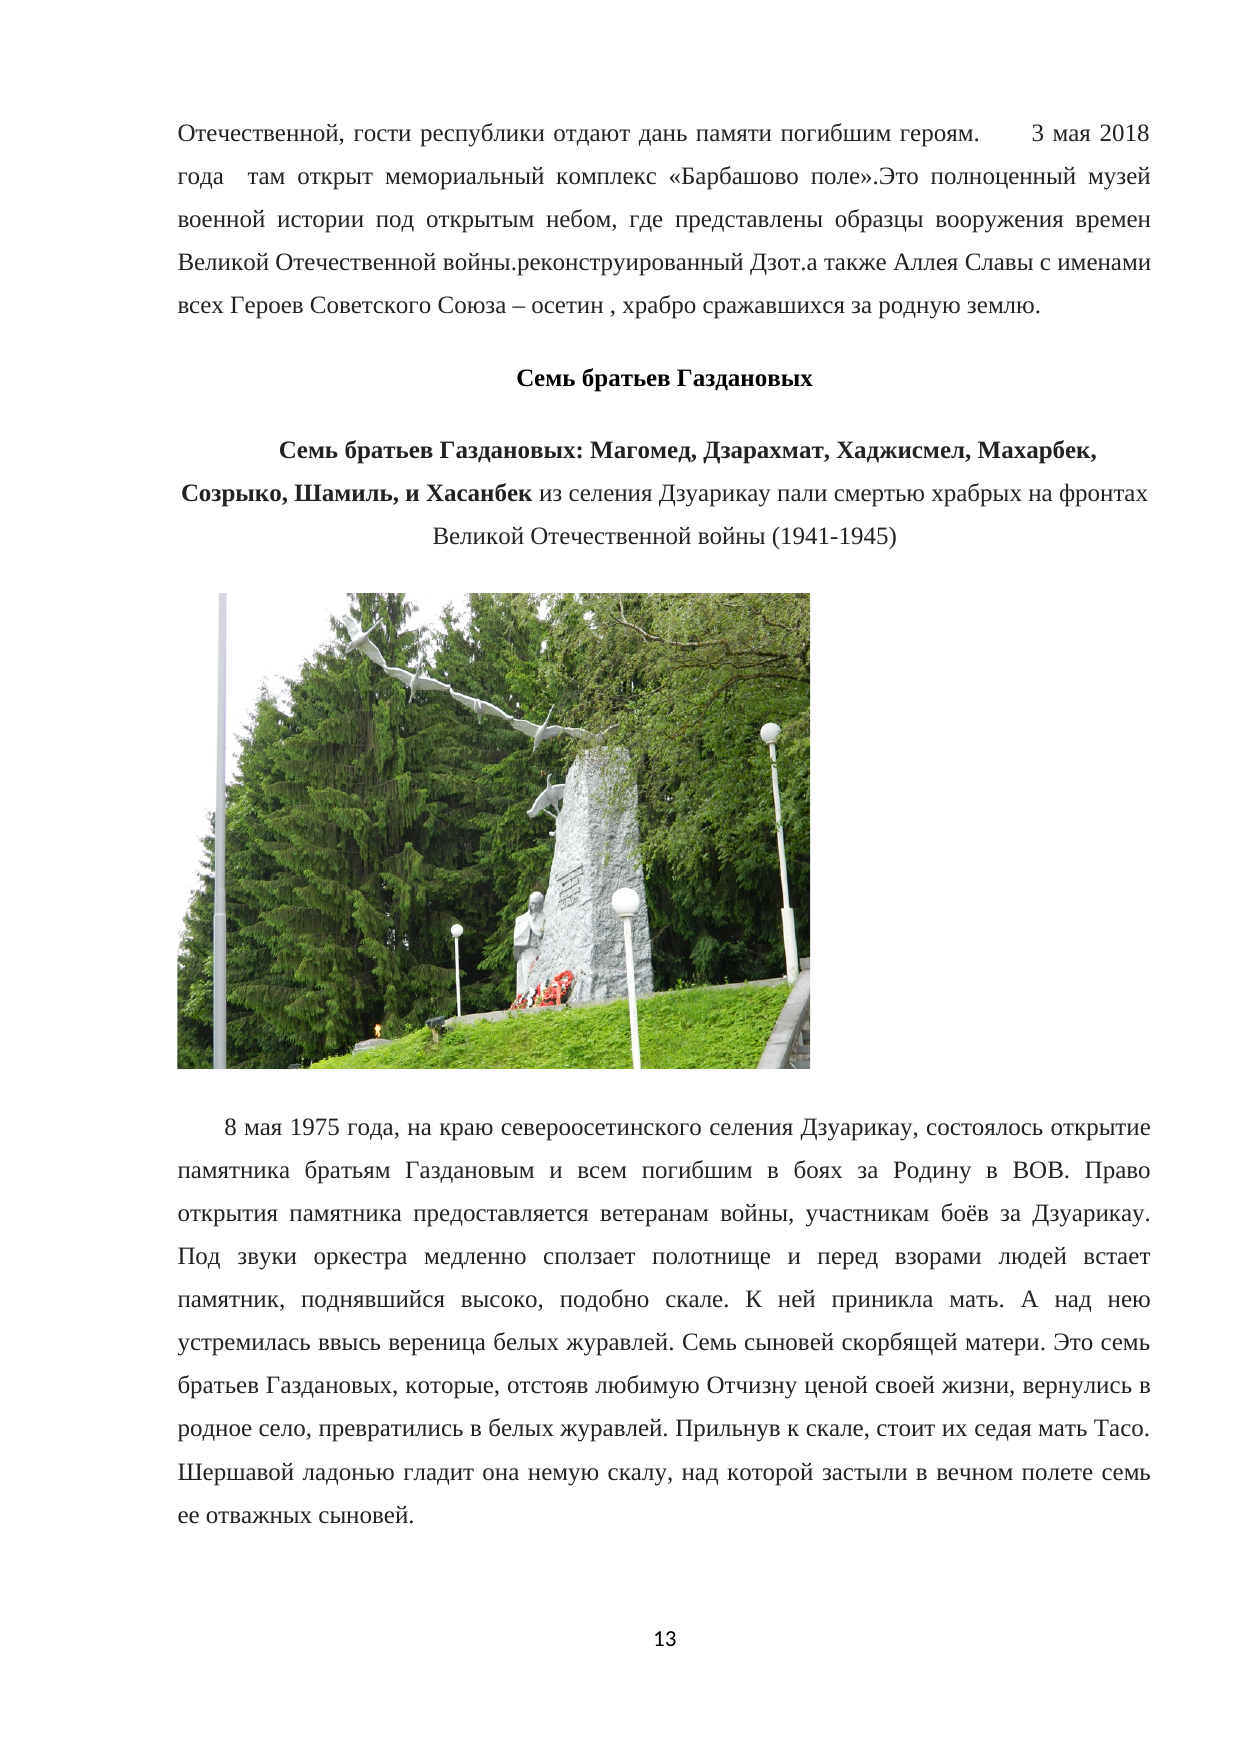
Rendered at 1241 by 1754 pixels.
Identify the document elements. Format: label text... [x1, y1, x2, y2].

text Семь братьев Газдановых: Магомед, Дзарахмат, Хаджисмел, Махарбек, Созрыко, Шамиль, и Хасанбек из селения Дзуарикау пали смертью храбрых на фронтах Великой Отечественной войны (1941-1945) [177, 435, 1152, 550]
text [177, 118, 1152, 319]
text Семь братьев Газдановых [177, 363, 1152, 392]
picture [177, 593, 811, 1069]
text 8 мая 1975 года, на краю североосетинского селения Дзуарикау, состоялось открытие памятника братьям Газдановым и всем погибшим в боях за Родину в ВОВ. Право открытия памятника предоставляется ветеранам войны, участникам боёв за Дзуарикау. Под звуки оркестра медленно сползает полотнище и перед взорами людей встает памятник, поднявшийся высоко, подобно скале. К ней приникла мать. А над нею устремилась ввысь вереница белых журавлей. Семь сыновей скорбящей матери. Это семь братьев Газдановых, которые, отстояв любимую Отчизну ценой своей жизни, вернулись в родное село, превратились в белых журавлей. Прильнув к скале, стоит их седая мать Тасо. Шершавой ладонью гладит она немую скалу, над которой застыли в вечном полете семь ее отважных сыновей. [177, 1112, 1152, 1528]
